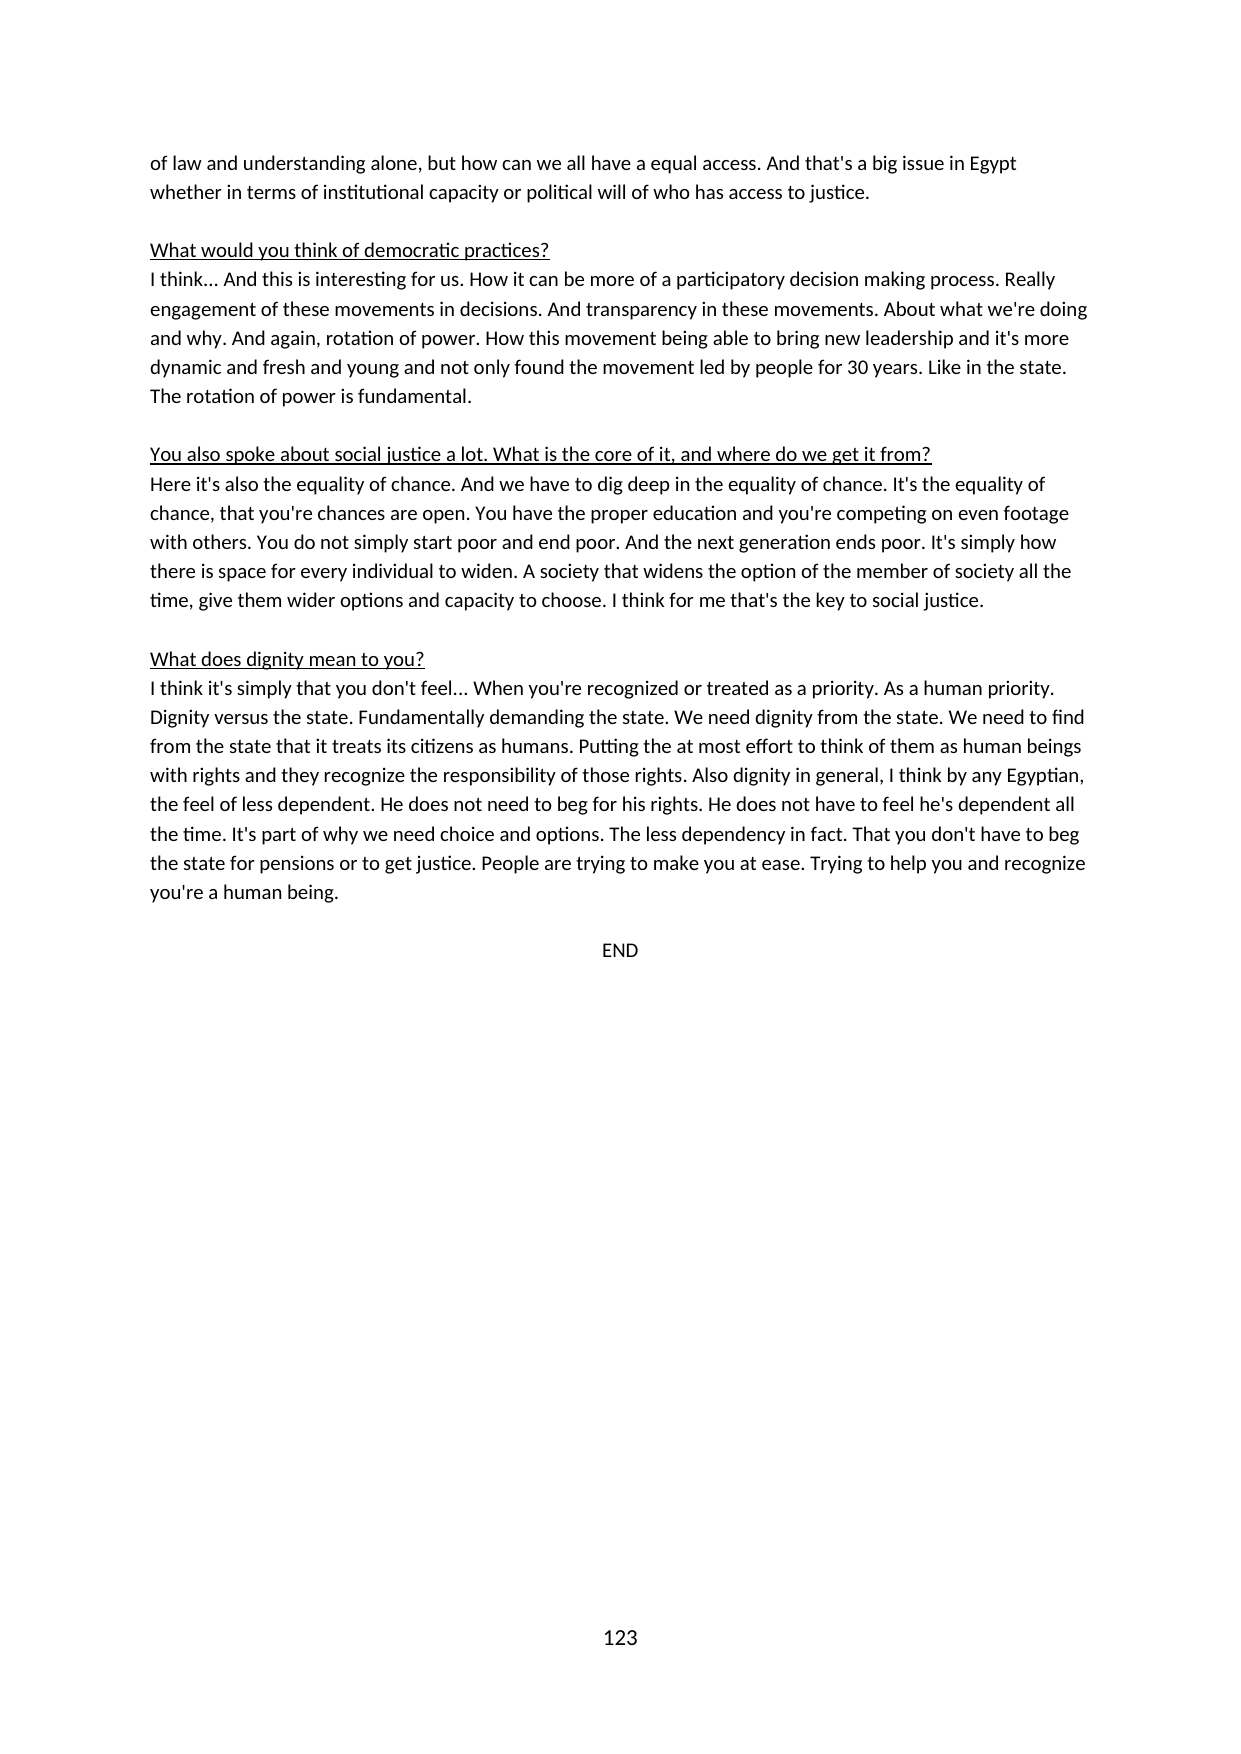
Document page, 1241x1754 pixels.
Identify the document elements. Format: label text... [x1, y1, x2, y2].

text I think it's simply that you don't feel... When you're recognized or treated as a priority. As a human priority. Dignity versus the state. Fundamentally demanding the state. We need dignity from the state. We need to find from the state that it treats its citizens as humans. Putting the at most effort to think of them as human beings with rights and they recognize the responsibility of those rights. Also dignity in general, I think by any Egyptian, the feel of less dependent. He does not need to beg for his rights. He does not have to feel he's dependent all the time. It's part of why we need choice and options. The less dependency in fact. That you don't have to beg the state for pensions or to get justice. People are trying to make you at ease. Trying to help you and recognize you're a human being. [150, 675, 1090, 904]
text END [150, 937, 1090, 963]
text What would you think of democratic practices? [150, 237, 1090, 263]
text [150, 150, 1090, 204]
text What does dignity mean to you? [150, 646, 1090, 671]
text Here it's also the equality of chance. And we have to dig deep in the equality of chance. It's the equality of chance, that you're chances are open. You have the proper education and you're competing on even footage with others. You do not simply start poor and end poor. And the next generation ends poor. It's simply how there is space for every individual to widen. A society that widens the option of the member of society all the time, give them wider options and capacity to choose. I think for me that's the key to social justice. [150, 471, 1090, 613]
text You also spoke about social justice a lot. What is the core of it, and where do we get it from? [150, 442, 1090, 467]
text I think... And this is interesting for us. How it can be more of a participatory decision making process. Really engagement of these movements in decisions. And transparency in these movements. About what we're doing and why. And again, rotation of power. How this movement being able to bring new leadership and it's more dynamic and fresh and young and not only found the movement led by people for 30 years. Like in the state. The rotation of power is fundamental. [150, 267, 1090, 409]
